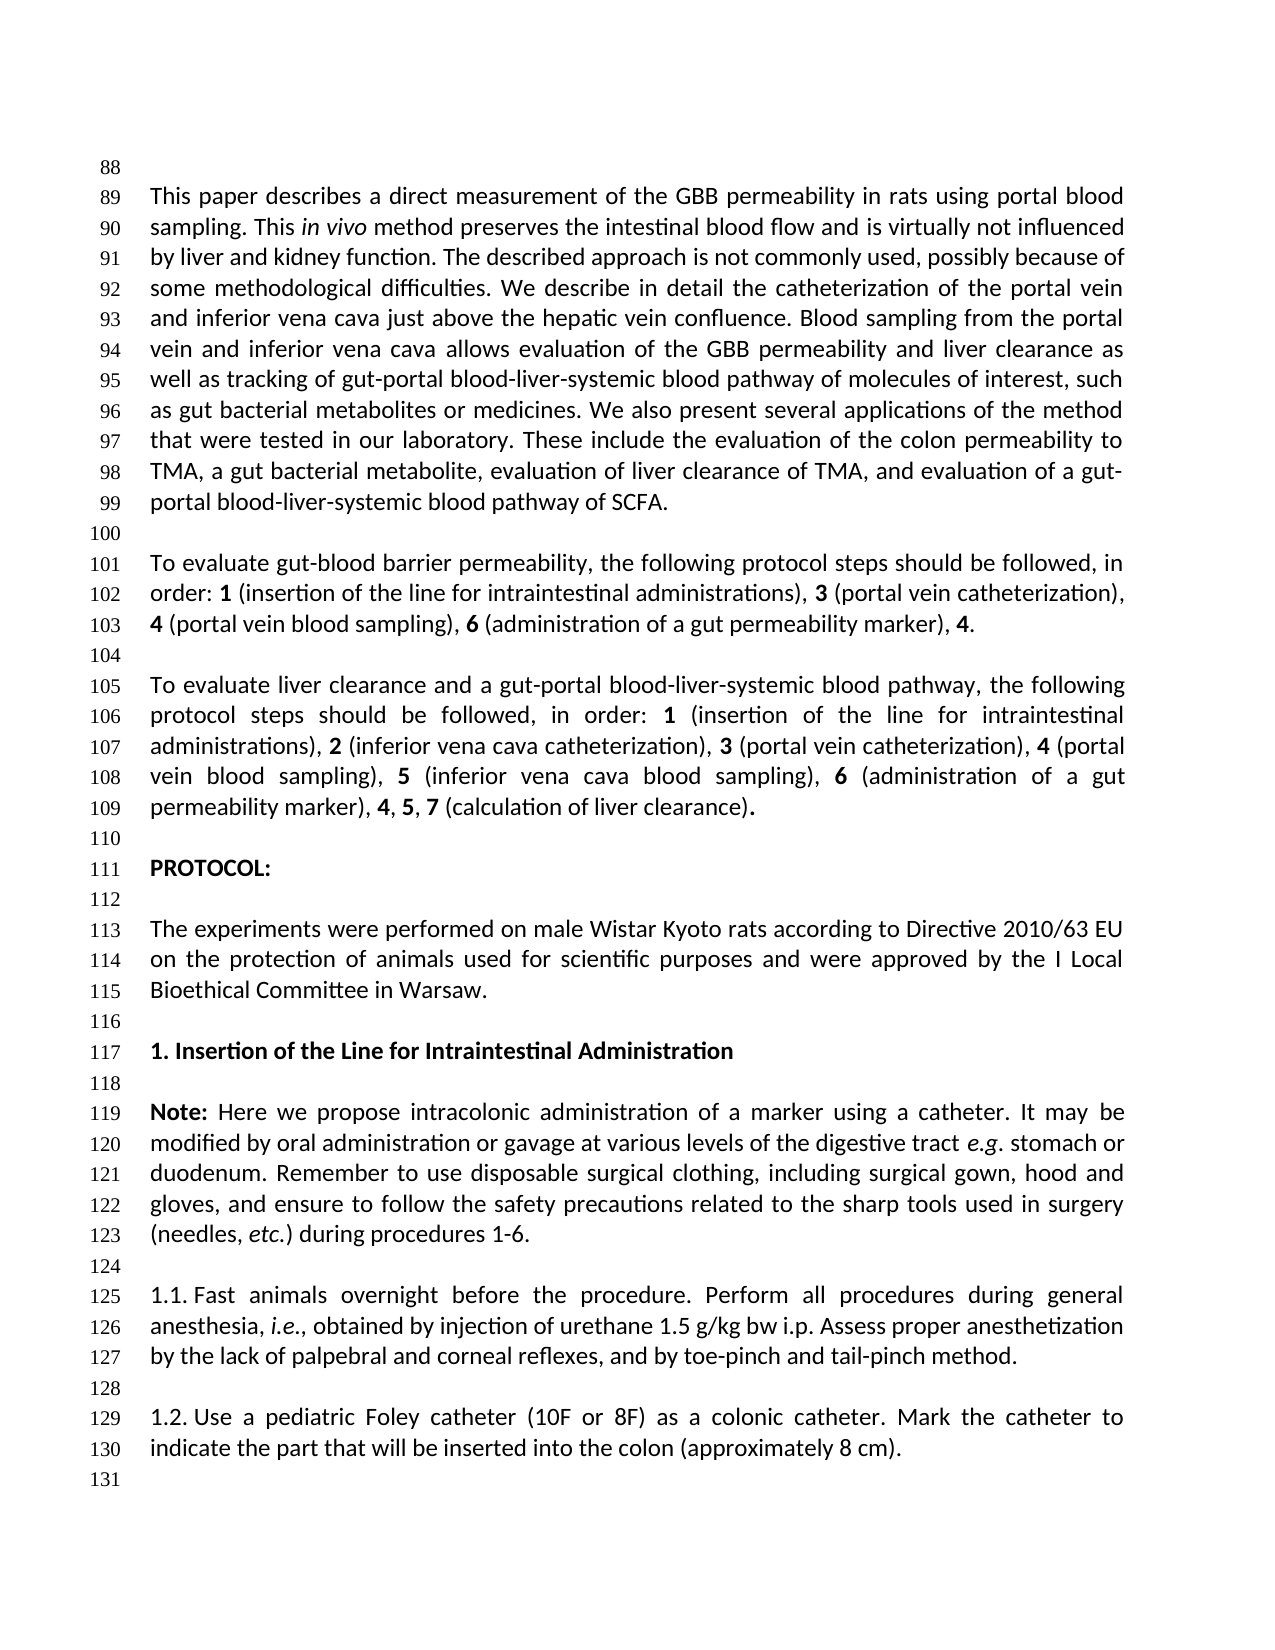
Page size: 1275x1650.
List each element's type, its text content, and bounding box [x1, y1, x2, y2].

text The experiments were performed on male Wistar Kyoto rats according to Directive 2010/63 EU on the protection of animals used for scientific purposes and were approved by the I Local Bioethical Committee in Warsaw. [150, 913, 1125, 1004]
text To evaluate gut-blood barrier permeability, the following protocol steps should be followed, in order: 1 (insertion of the line for intraintestinal administrations), 3 (portal vein catheterization), 4 (portal vein blood sampling), 6 (administration of a gut permeability marker), 4. [150, 547, 1125, 638]
text This paper describes a direct measurement of the GBB permeability in rats using portal blood sampling. This in vivo method preserves the intestinal blood flow and is virtually not influenced by liver and kidney function. The described approach is not commonly used, possibly because of some methodological difficulties. We describe in detail the catheterization of the portal vein and inferior vena cava just above the hepatic vein confluence. Blood sampling from the portal vein and inferior vena cava allows evaluation of the GBB permeability and liver clearance as well as tracking of gut-portal blood-liver-systemic blood pathway of molecules of interest, such as gut bacterial metabolites or medicines. We also present several applications of the method that were tested in our laboratory. These include the evaluation of the colon permeability to TMA, a gut bacterial metabolite, evaluation of liver clearance of TMA, and evaluation of a gut-portal blood-liver-systemic blood pathway of SCFA. [150, 181, 1125, 516]
list Use a pediatric Foley catheter (10F or 8F) as a colonic catheter. Mark the catheter to indicate the part that will be inserted into the colon (approximately 8 cm). [150, 1401, 1125, 1462]
list Fast animals overnight before the procedure. Perform all procedures during general anesthesia, i.e., obtained by injection of urethane 1.5 g/kg bw i.p. Assess proper anesthetization by the lack of palpebral and corneal reflexes, and by toe-pinch and tail-pinch method. [150, 1279, 1125, 1371]
text PROTOCOL: [150, 852, 1125, 882]
text To evaluate liver clearance and a gut-portal blood-liver-systemic blood pathway, the following protocol steps should be followed, in order: 1 (insertion of the line for intraintestinal administrations), 2 (inferior vena cava catheterization), 3 (portal vein catheterization), 4 (portal vein blood sampling), 5 (inferior vena cava blood sampling), 6 (administration of a gut permeability marker), 4, 5, 7 (calculation of liver clearance). [150, 669, 1125, 821]
list Insertion of the Line for Intraintestinal Administration [150, 1035, 1125, 1066]
text Note: Here we propose intracolonic administration of a marker using a catheter. It may be modified by oral administration or gavage at various levels of the digestive tract e.g. stomach or duodenum. Remember to use disposable surgical clothing, including surgical gown, hood and gloves, and ensure to follow the safety precautions related to the sharp tools used in surgery (needles, etc.) during procedures 1-6. [150, 1096, 1125, 1249]
